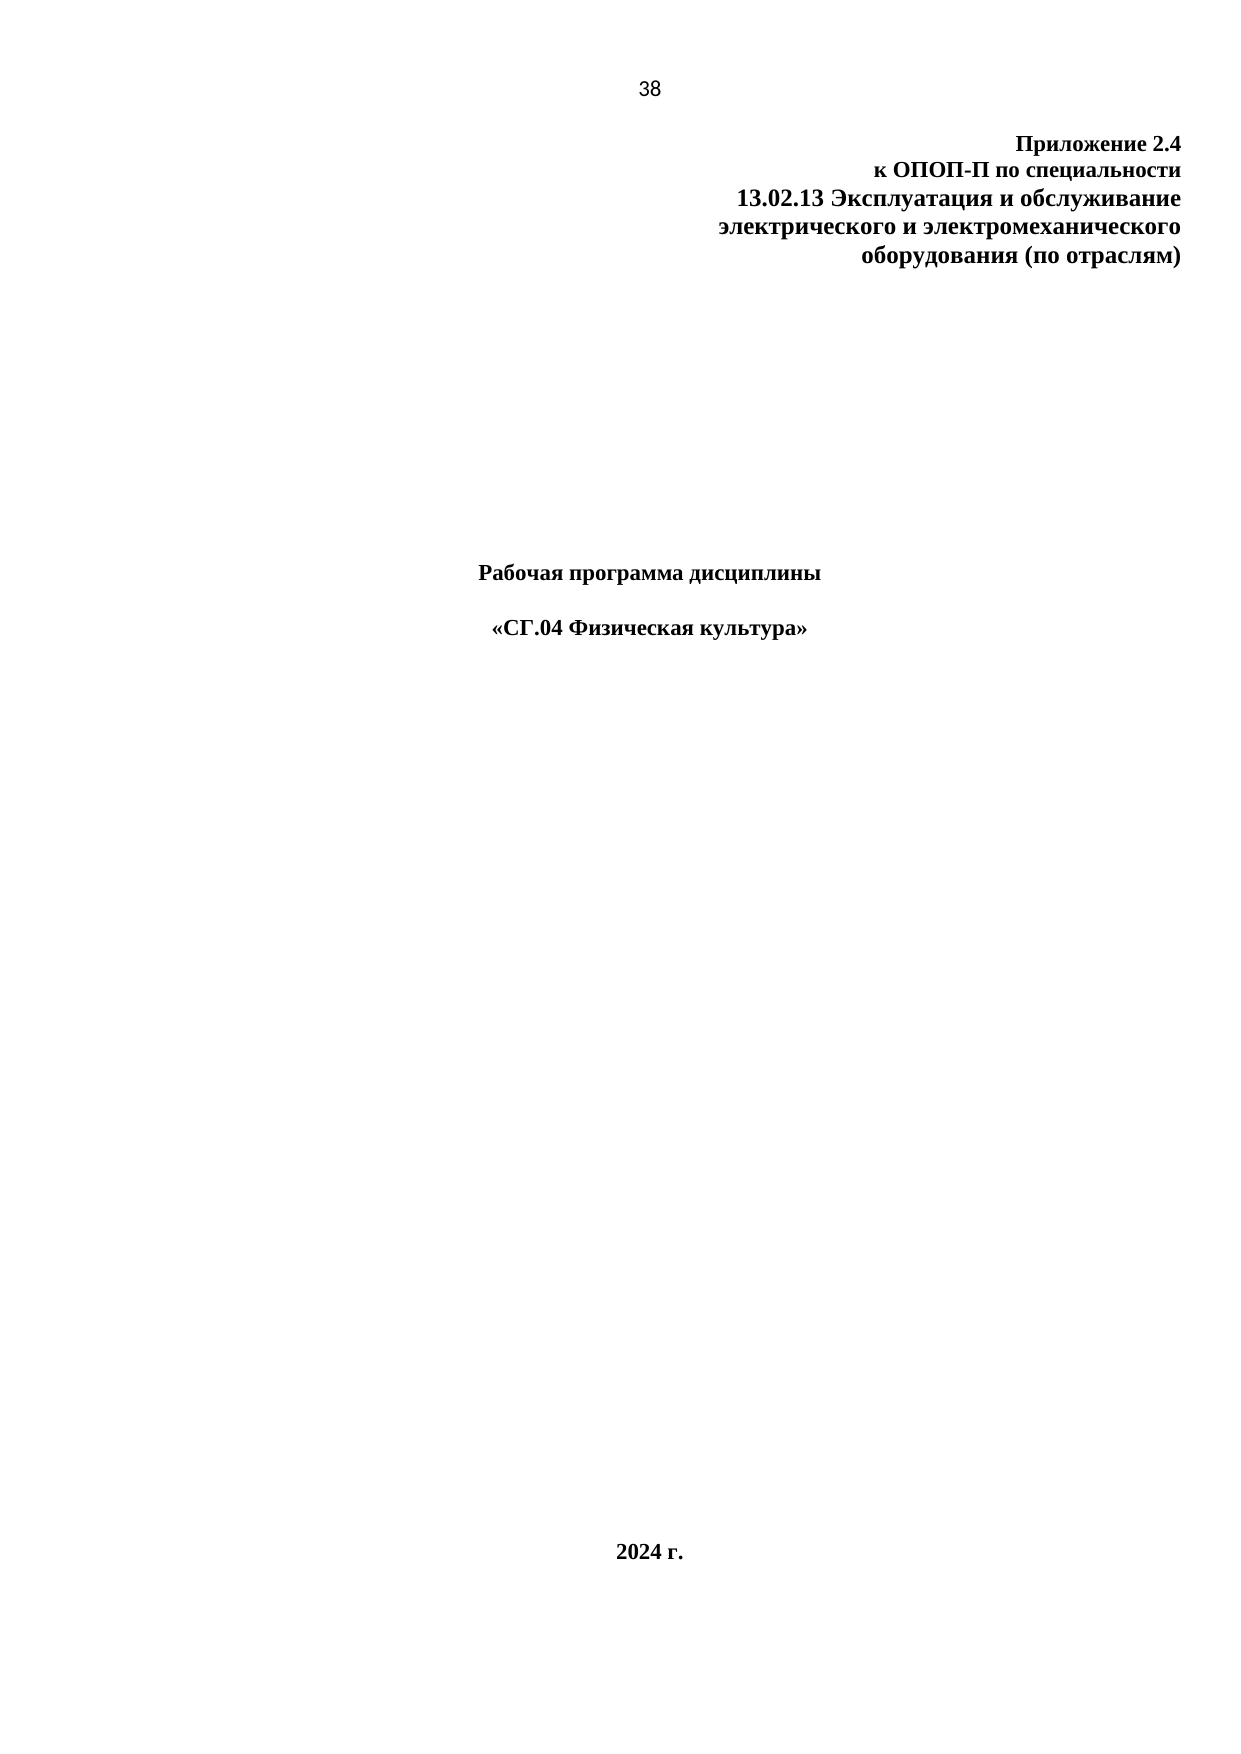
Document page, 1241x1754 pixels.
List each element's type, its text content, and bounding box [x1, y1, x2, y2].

text к ОПОП-П по специальности [118, 156, 1181, 183]
text Приложение 2.4 [118, 130, 1181, 156]
text 2024 г. [118, 1538, 1181, 1565]
text Рабочая программа дисциплины [118, 559, 1181, 585]
subtitle «СГ.04 Физическая культура» [118, 614, 1181, 641]
text электрического и электромеханического [118, 211, 1181, 240]
text 13.02.13 Эксплуатация и обслуживание [118, 183, 1181, 211]
text оборудования (по отраслям) [118, 240, 1181, 269]
